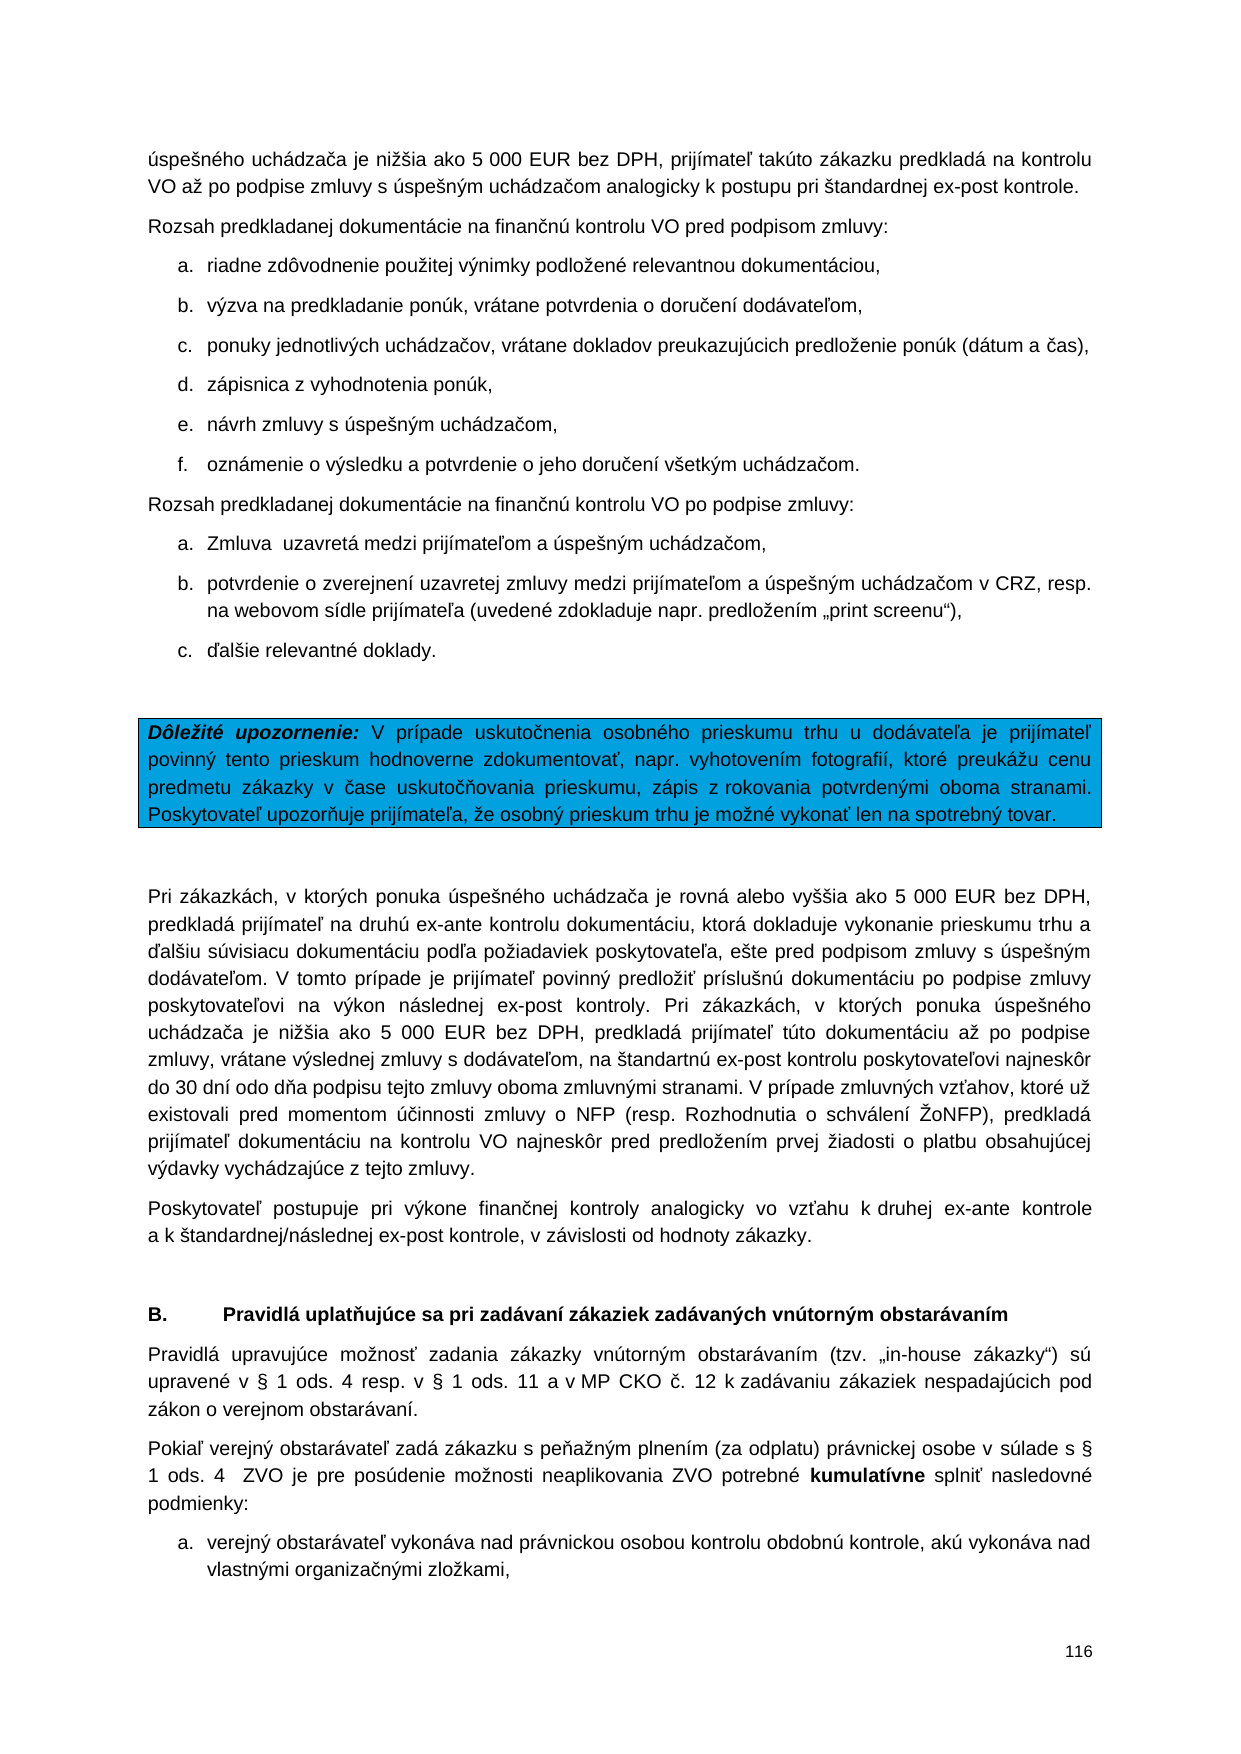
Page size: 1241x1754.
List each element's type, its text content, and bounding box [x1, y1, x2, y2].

list verejný obstarávateľ vykonáva nad právnickou osobou kontrolu obdobnú kontrole, akú vykonáva nad vlastnými organizačnými zložkami, [177, 1531, 1092, 1581]
text Pri zákazkách, v ktorých ponuka úspešného uchádzača je rovná alebo vyššia ako 5 000 EUR bez DPH, predkladá prijímateľ na druhú ex-ante kontrolu dokumentáciu, ktorá dokladuje vykonanie prieskumu trhu a ďalšiu súvisiacu dokumentáciu podľa požiadaviek poskytovateľa, ešte pred podpisom zmluvy s úspešným dodávateľom. V tomto prípade je prijímateľ povinný predložiť príslušnú dokumentáciu po podpise zmluvy poskytovateľovi na výkon následnej ex-post kontroly. Pri zákazkách, v ktorých ponuka úspešného uchádzača je nižšia ako 5 000 EUR bez DPH, predkladá prijímateľ túto dokumentáciu až po podpise zmluvy, vrátane výslednej zmluvy s dodávateľom, na štandartnú ex-post kontrolu poskytovateľovi najneskôr do 30 dní odo dňa podpisu tejto zmluvy oboma zmluvnými stranami. V prípade zmluvných vzťahov, ktoré už existovali pred momentom účinnosti zmluvy o NFP (resp. Rozhodnutia o schválení ŽoNFP), predkladá prijímateľ dokumentáciu na kontrolu VO najneskôr pred predložením prvej žiadosti o platbu obsahujúcej výdavky vychádzajúce z tejto zmluvy. [148, 885, 1092, 1180]
text Rozsah predkladanej dokumentácie na finančnú kontrolu VO pred podpisom zmluvy: [148, 214, 1092, 237]
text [148, 148, 1092, 198]
list výzva na predkladanie ponúk, vrátane potvrdenia o doručení dodávateľom, [177, 294, 1092, 317]
list ponuky jednotlivých uchádzačov, vrátane dokladov preukazujúcich predloženie ponúk (dátum a čas), [177, 334, 1092, 356]
text Rozsah predkladanej dokumentácie na finančnú kontrolu VO po podpise zmluvy: [148, 492, 1092, 515]
list riadne zdôvodnenie použitej výnimky podložené relevantnou dokumentáciou, [177, 254, 1092, 277]
list oznámenie o výsledku a potvrdenie o jeho doručení všetkým uchádzačom. [177, 453, 1092, 475]
text Pokiaľ verejný obstarávateľ zadá zákazku s peňažným plnením (za odplatu) právnickej osobe v súlade s § 1 ods. 4 ZVO je pre posúdenie možnosti neaplikovania ZVO potrebné kumulatívne splniť nasledovné podmienky: [148, 1437, 1092, 1514]
list návrh zmluvy s úspešným uchádzačom, [177, 413, 1092, 436]
list Pravidlá uplatňujúce sa pri zadávaní zákaziek zadávaných vnútorným obstarávaním [148, 1303, 1092, 1326]
text Dôležité upozornenie: V prípade uskutočnenia osobného prieskumu trhu u dodávateľa je prijímateľ povinný tento prieskum hodnoverne zdokumentovať, napr. vyhotovením fotografií, ktoré preukážu cenu predmetu zákazky v čase uskutočňovania prieskumu, zápis z rokovania potvrdenými oboma stranami. Poskytovateľ upozorňuje prijímateľa, že osobný prieskum trhu je možné vykonať len na spotrebný tovar. [139, 719, 1101, 827]
list Zmluva uzavretá medzi prijímateľom a úspešným uchádzačom, [177, 532, 1092, 555]
list zápisnica z vyhodnotenia ponúk, [177, 373, 1092, 396]
text Pravidlá upravujúce možnosť zadania zákazky vnútorným obstarávaním (tzv. „in-house zákazky“) sú upravené v § 1 ods. 4 resp. v § 1 ods. 11 a v MP CKO č. 12 k zadávaniu zákaziek nespadajúcich pod zákon o verejnom obstarávaní. [148, 1343, 1092, 1420]
text Poskytovateľ postupuje pri výkone finančnej kontroly analogicky vo vzťahu k druhej ex-ante kontrole a k štandardnej/následnej ex-post kontrole, v závislosti od hodnoty zákazky. [148, 1197, 1092, 1247]
list potvrdenie o zverejnení uzavretej zmluvy medzi prijímateľom a úspešným uchádzačom v CRZ, resp. na webovom sídle prijímateľa (uvedené zdokladuje napr. predložením „print screenu“), [177, 572, 1092, 622]
list ďalšie relevantné doklady. [177, 639, 1092, 661]
